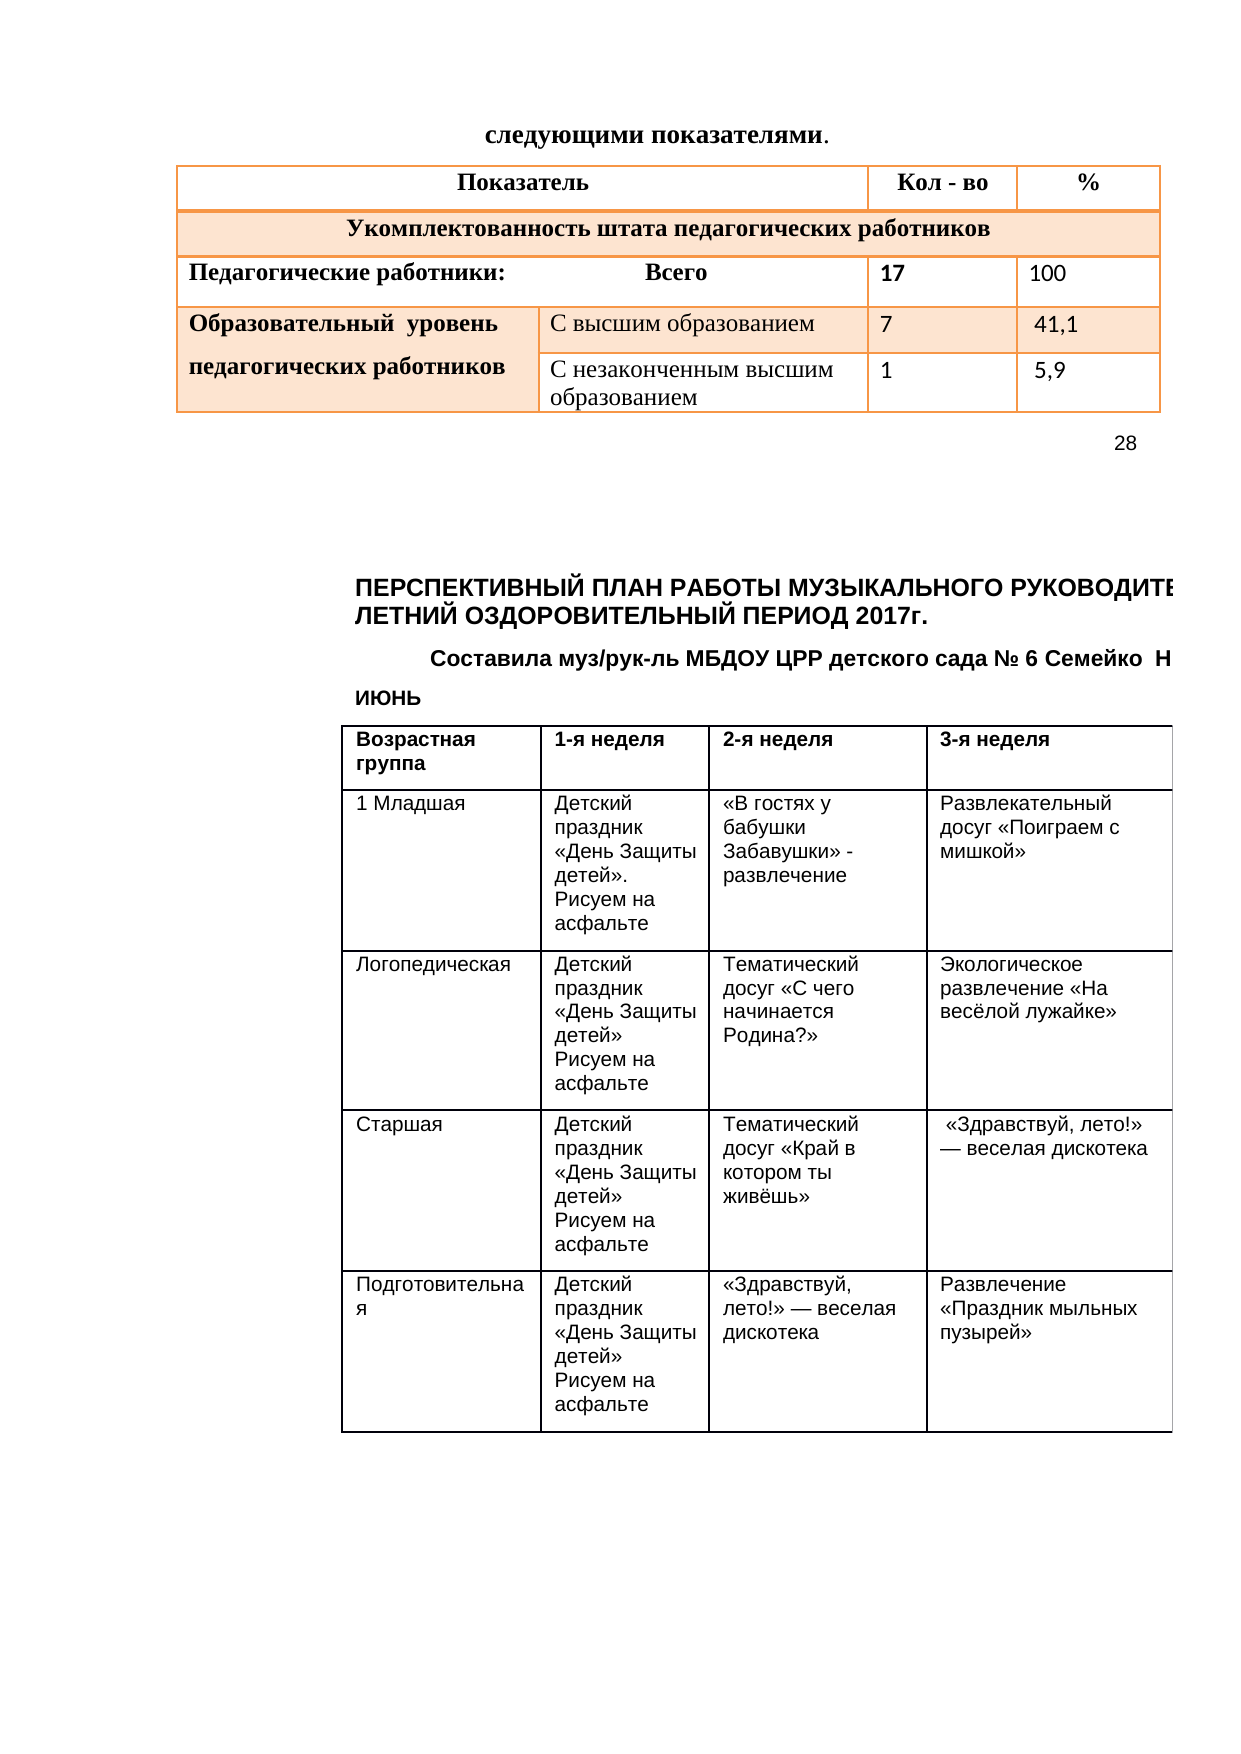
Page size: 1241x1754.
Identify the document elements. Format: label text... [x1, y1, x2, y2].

table_cell С незаконченным высшим образованием [540, 354, 867, 411]
table_cell 41,1 [1018, 308, 1159, 352]
table_cell С высшим образованием [540, 308, 867, 352]
table_cell 100 [1018, 258, 1159, 306]
table_cell 7 [869, 308, 1016, 352]
table_cell Педагогические работники: Всего [178, 258, 867, 306]
table_cell 17 [869, 258, 1016, 306]
table_cell Укомплектованность штата педагогических работников [178, 213, 1159, 255]
table_header Кол - во [869, 167, 1016, 209]
table_cell 5,9 [1018, 354, 1159, 411]
table_cell 1 [869, 354, 1016, 411]
table_header % [1018, 167, 1159, 209]
table_header Показатель [178, 167, 867, 209]
text следующими показателями. [177, 118, 1137, 149]
table_cell Образовательный уровень педагогических работников [178, 308, 538, 411]
